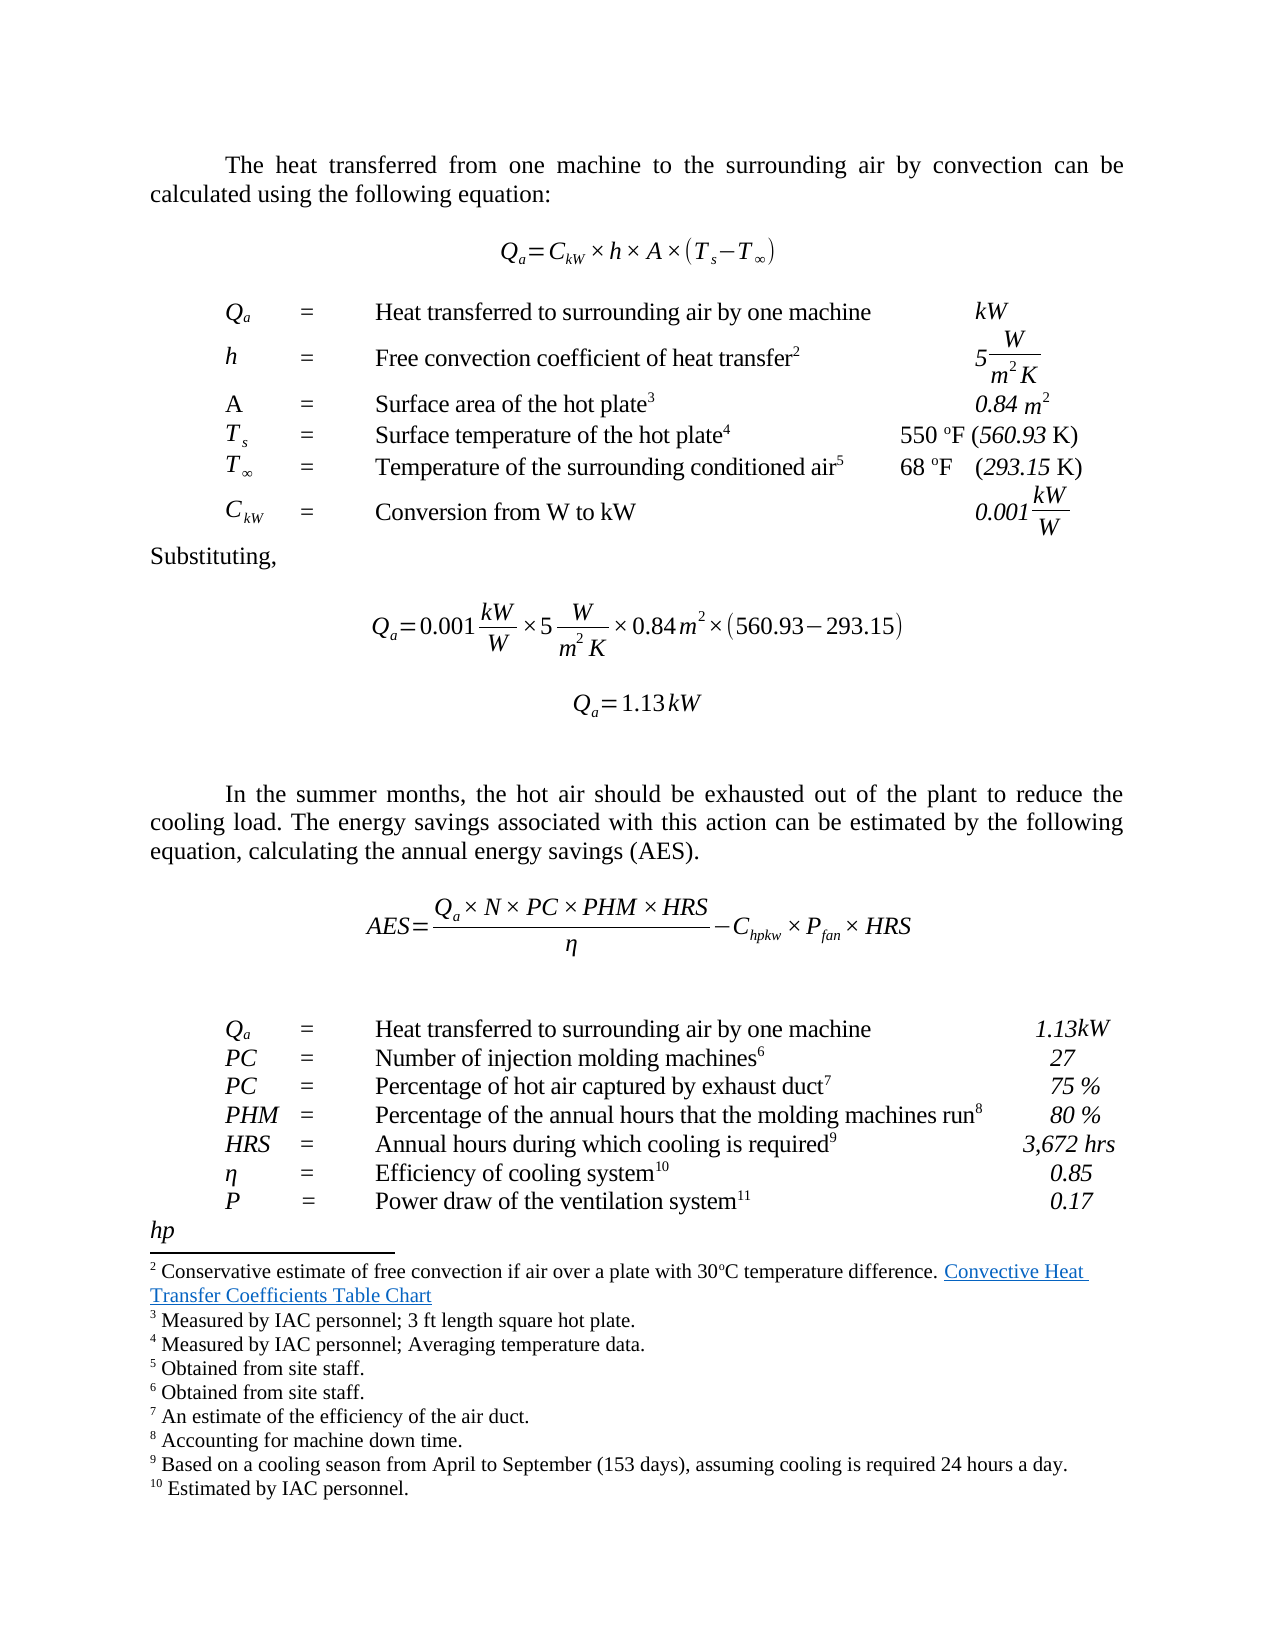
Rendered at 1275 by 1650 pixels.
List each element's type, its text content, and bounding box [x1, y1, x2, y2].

text P = Power draw of the ventilation system 0.17 hp [150, 1186, 1125, 1244]
text In the summer months, the hot air should be exhausted out of the plant to reduce the cooling load. The energy savings associated with this action can be estimated by the following equation, calculating the annual energy savings (AES). [150, 779, 1125, 865]
text PC = Percentage of hot air captured by exhaust duct 75 % [150, 1071, 1125, 1100]
text Substituting, [150, 541, 1125, 570]
text HRS = Annual hours during which cooling is required 3,672 hrs [150, 1129, 1125, 1158]
text PHM = Percentage of the annual hours that the molding machines run 80 % [150, 1100, 1125, 1129]
text A = Surface area of the hot plate 0.84 [150, 388, 1125, 419]
text = Surface temperature of the hot plate 550 oF (560.93 K) [150, 419, 1125, 451]
text The heat transferred from one machine to the surrounding air by convection can be calculated using the following equation: [150, 150, 1125, 207]
text Qa = Heat transferred to surrounding air by one machine [150, 297, 1125, 326]
text η = Efficiency of cooling system 0.85 [150, 1158, 1125, 1186]
text Qa = Heat transferred to surrounding air by one machine 1.13 [150, 1014, 1125, 1043]
text = Conversion from W to kW 0.001 [150, 482, 1125, 541]
text PC = Number of injection molding machines 27 [150, 1043, 1125, 1071]
text = Free convection coefficient of heat transfer 5 [150, 326, 1125, 388]
text = Temperature of the surrounding conditioned air 68 oF (293.15 K) [150, 451, 1125, 482]
